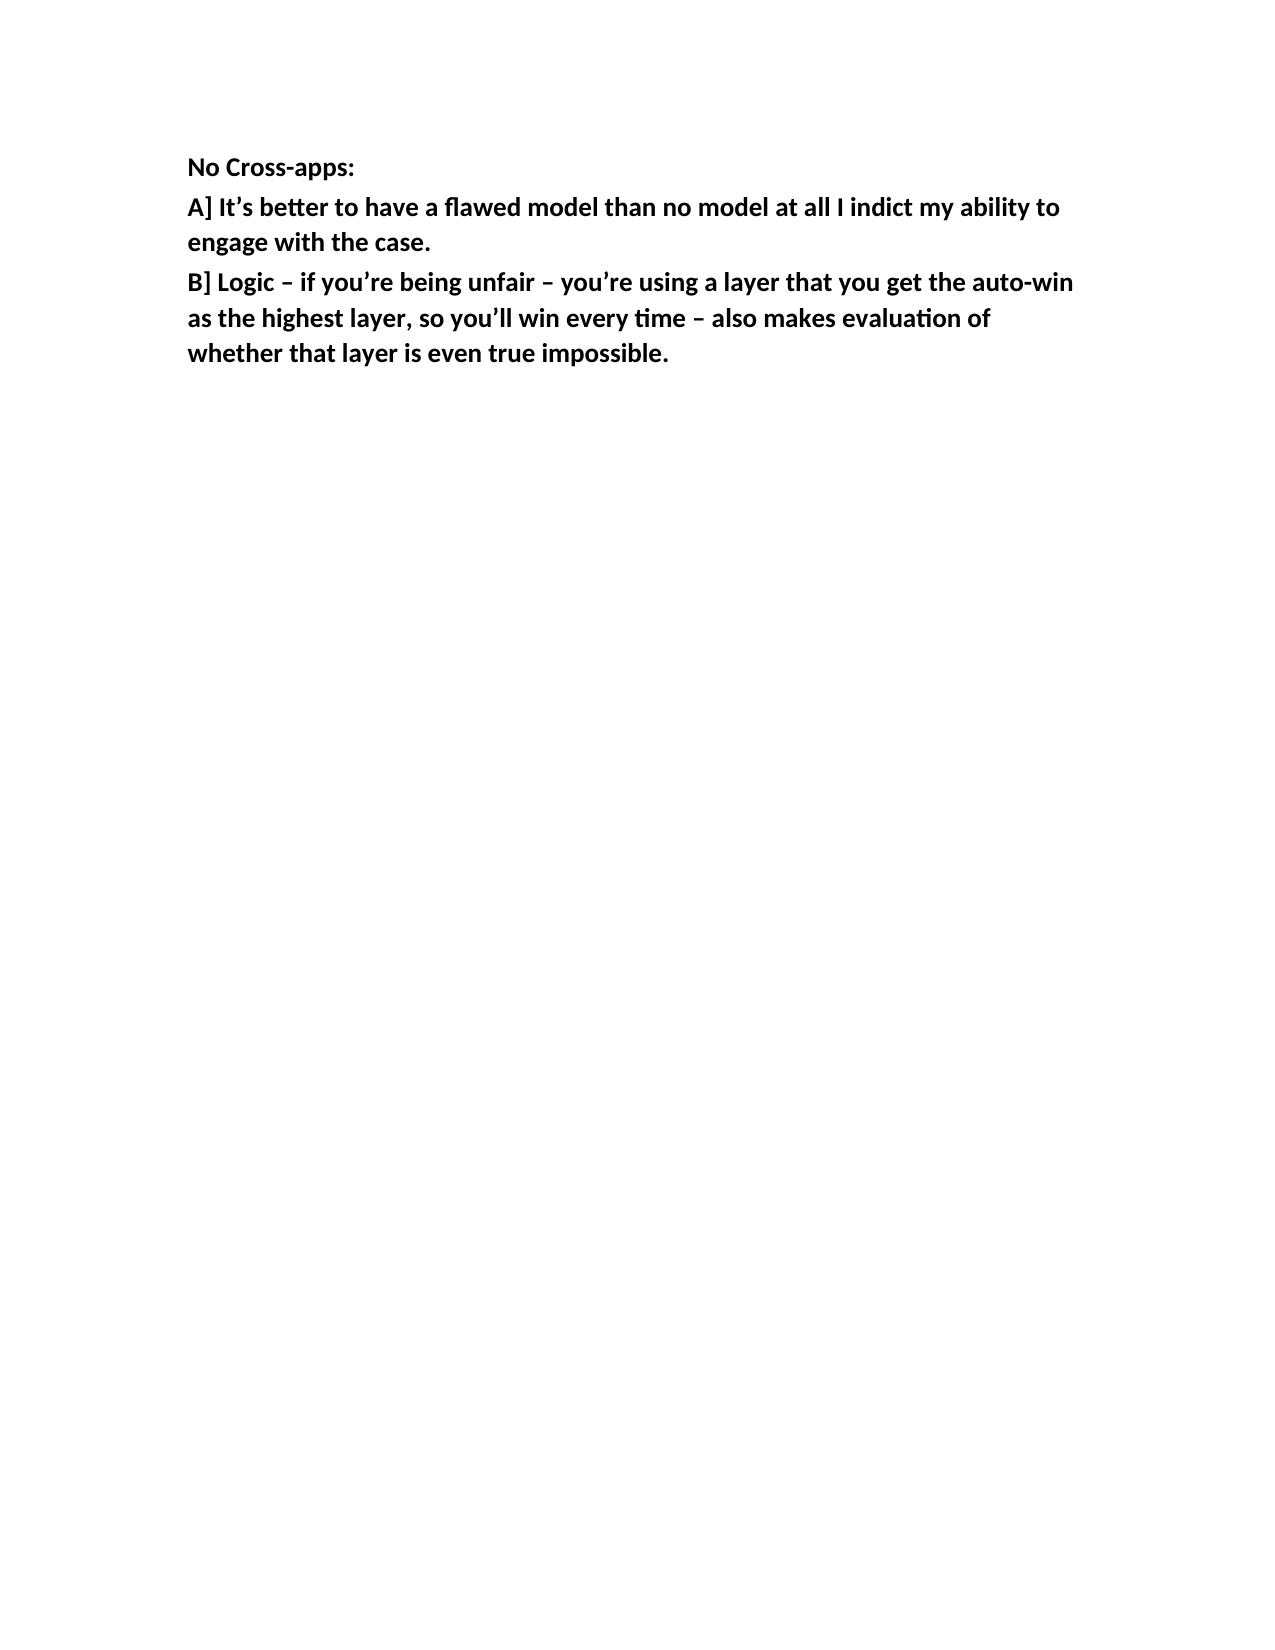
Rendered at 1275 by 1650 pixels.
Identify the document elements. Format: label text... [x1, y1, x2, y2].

subtitle B] Logic – if you’re being unfair – you’re using a layer that you get the auto-win as the highest layer, so you’ll win every time – also makes evaluation of whether that layer is even true impossible. [187, 265, 1087, 369]
subtitle A] It’s better to have a flawed model than no model at all I indict my ability to engage with the case. [187, 190, 1087, 258]
subtitle No Cross-apps: [187, 150, 1087, 183]
